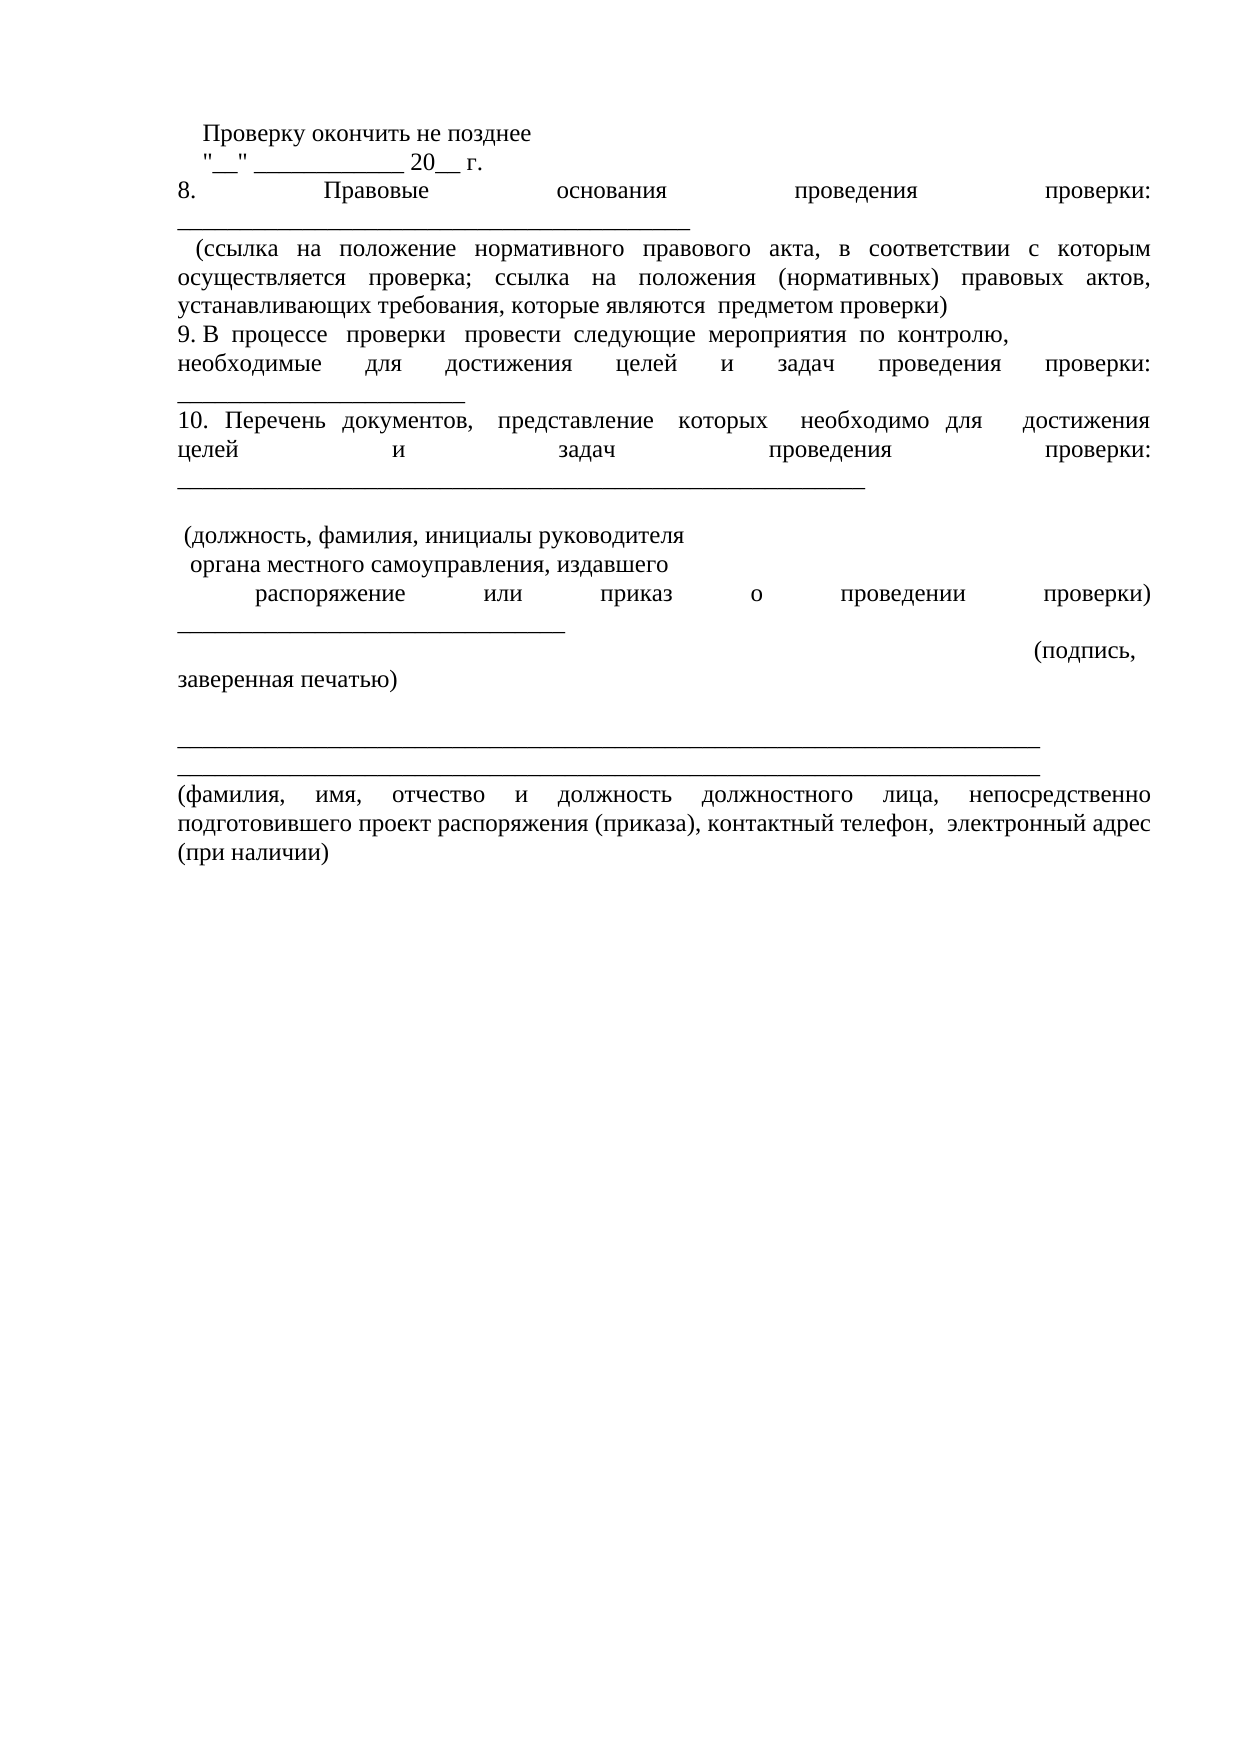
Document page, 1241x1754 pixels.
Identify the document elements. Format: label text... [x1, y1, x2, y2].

text 8. Правовые основания проведения проверки: _________________________________________ [177, 176, 1152, 233]
text Проверку окончить не позднее [177, 118, 1152, 147]
text 10. Перечень документов, представление которых необходимо для достижения целей и задач проведения проверки: _______________________________________________________ [177, 406, 1152, 492]
text _____________________________________________________________________ [177, 751, 1152, 779]
text органа местного самоуправления, издавшего [177, 549, 1152, 578]
text распоряжение или приказ о проведении проверки) _______________________________ [177, 578, 1152, 636]
text необходимые для достижения целей и задач проведения проверки: _______________________ [177, 348, 1152, 406]
text 9. В процессе проверки провести следующие мероприятия по контролю, [177, 319, 1152, 348]
text (подпись, заверенная печатью) [177, 636, 1152, 693]
text "__" ____________ 20__ г. [177, 147, 1152, 176]
text (фамилия, имя, отчество и должность должностного лица, непосредственно подготовившего проект распоряжения (приказа), контактный телефон, электронный адрес (при наличии) [177, 779, 1152, 866]
text (должность, фамилия, инициалы руководителя [177, 521, 1152, 549]
text (ссылка на положение нормативного правового акта, в соответствии с которым осуществляется проверка; ссылка на положения (нормативных) правовых актов, устанавливающих требования, которые являются предметом проверки) [177, 233, 1152, 319]
text _____________________________________________________________________ [177, 722, 1152, 751]
